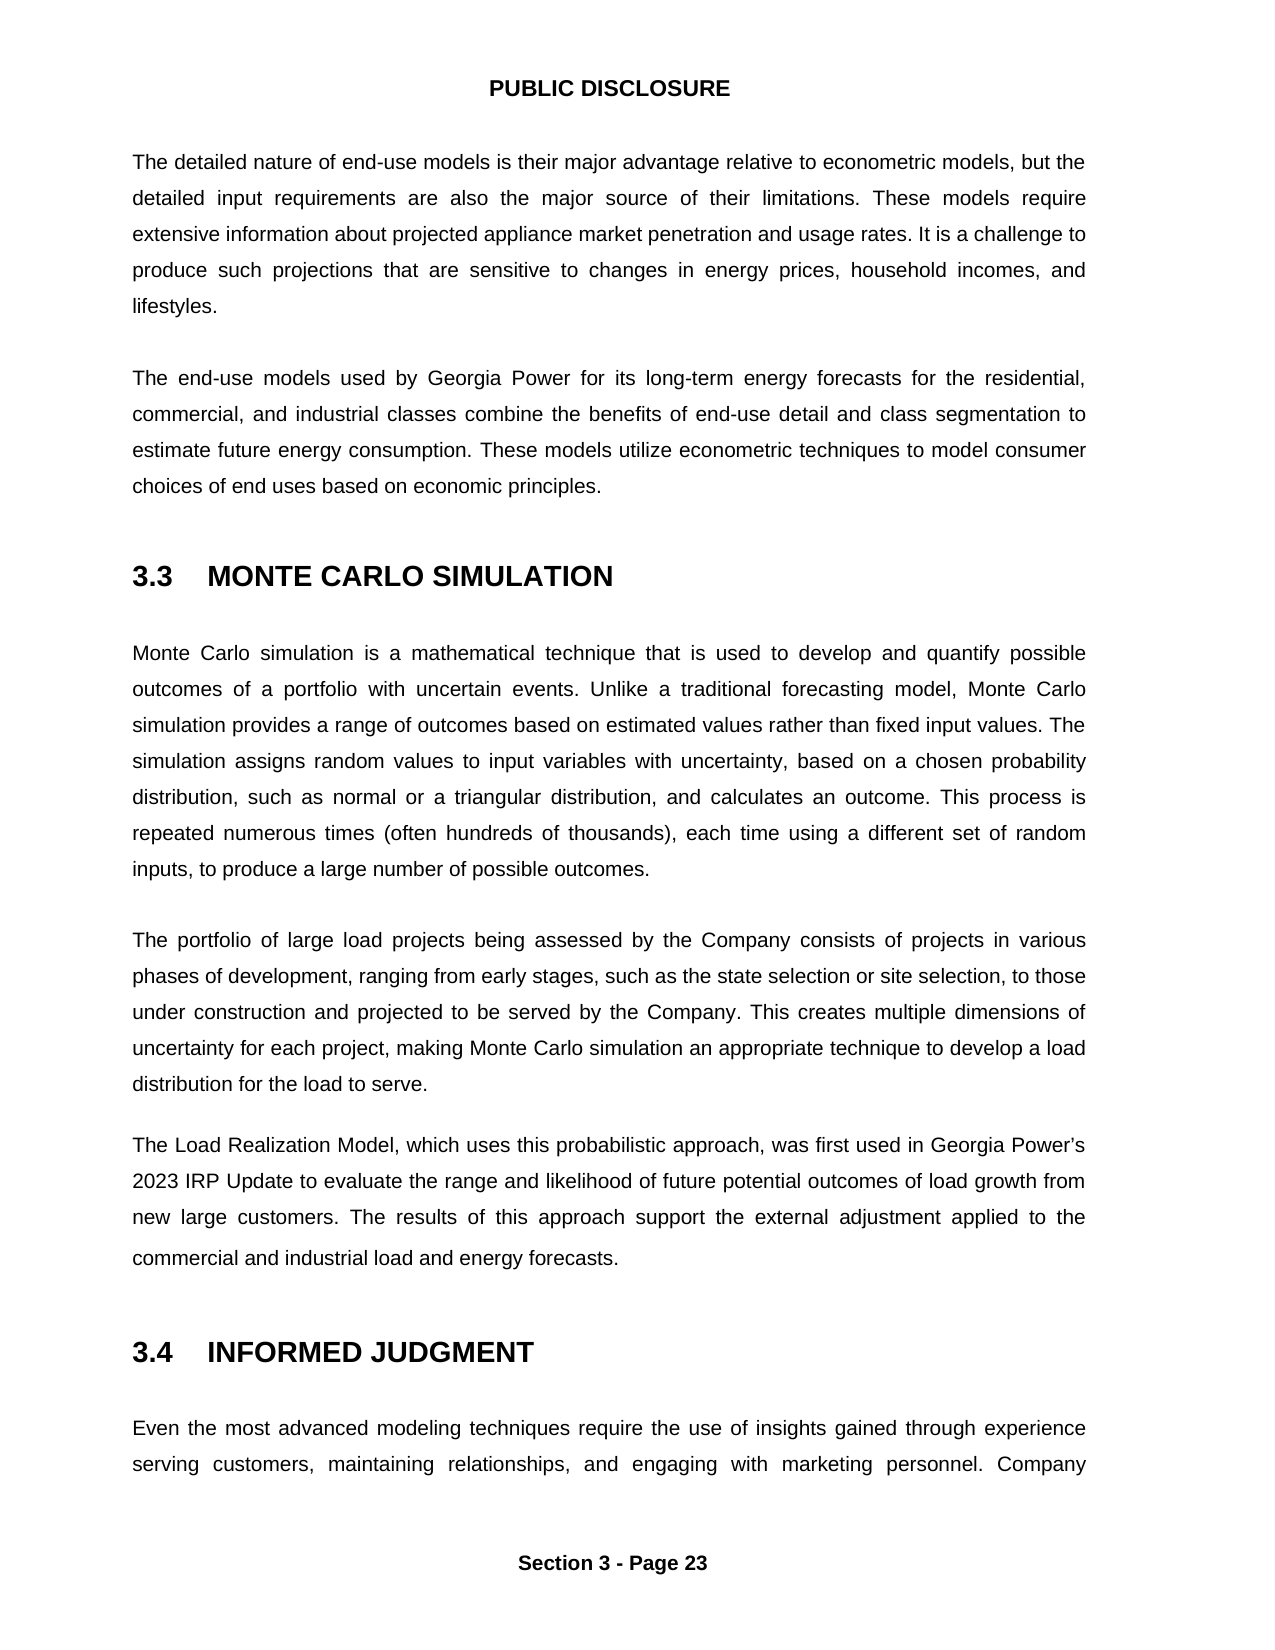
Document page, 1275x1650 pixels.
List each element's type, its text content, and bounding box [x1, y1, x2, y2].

text Monte Carlo simulation is a mathematical technique that is used to develop and quantify possible outcomes of a portfolio with uncertain events. Unlike a traditional forecasting model, Monte Carlo simulation provides a range of outcomes based on estimated values rather than fixed input values. The simulation assigns random values to input variables with uncertainty, based on a chosen probability distribution, such as normal or a triangular distribution, and calculates an outcome. This process is repeated numerous times (often hundreds of thousands), each time using a different set of random inputs, to produce a large number of possible outcomes. [132, 641, 1087, 880]
text The Load Realization Model, which uses this probabilistic approach, was first used in Georgia Power’s 2023 IRP Update to evaluate the range and likelihood of future potential outcomes of load growth from new large customers. The results of this approach support the external adjustment applied to the commercial and industrial load and energy forecasts. [132, 1133, 1087, 1271]
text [132, 1416, 1087, 1476]
text The detailed nature of end-use models is their major advantage relative to econometric models, but the detailed input requirements are also the major source of their limitations. These models require extensive information about projected appliance market penetration and usage rates. It is a challenge to produce such projections that are sensitive to changes in energy prices, household incomes, and lifestyles. [132, 150, 1087, 318]
text The portfolio of large load projects being assessed by the Company consists of projects in various phases of development, ranging from early stages, such as the state selection or site selection, to those under construction and projected to be served by the Company. This creates multiple dimensions of uncertainty for each project, making Monte Carlo simulation an appropriate technique to develop a load distribution for the load to serve. [132, 928, 1087, 1096]
subtitle 3.3 MONTE CARLO SIMULATION [132, 559, 1087, 593]
subtitle 3.4 INFORMED JUDGMENT [132, 1335, 1087, 1368]
text The end-use models used by Georgia Power for its long-term energy forecasts for the residential, commercial, and industrial classes combine the benefits of end-use detail and class segmentation to estimate future energy consumption. These models utilize econometric techniques to model consumer choices of end uses based on economic principles. [132, 366, 1087, 497]
